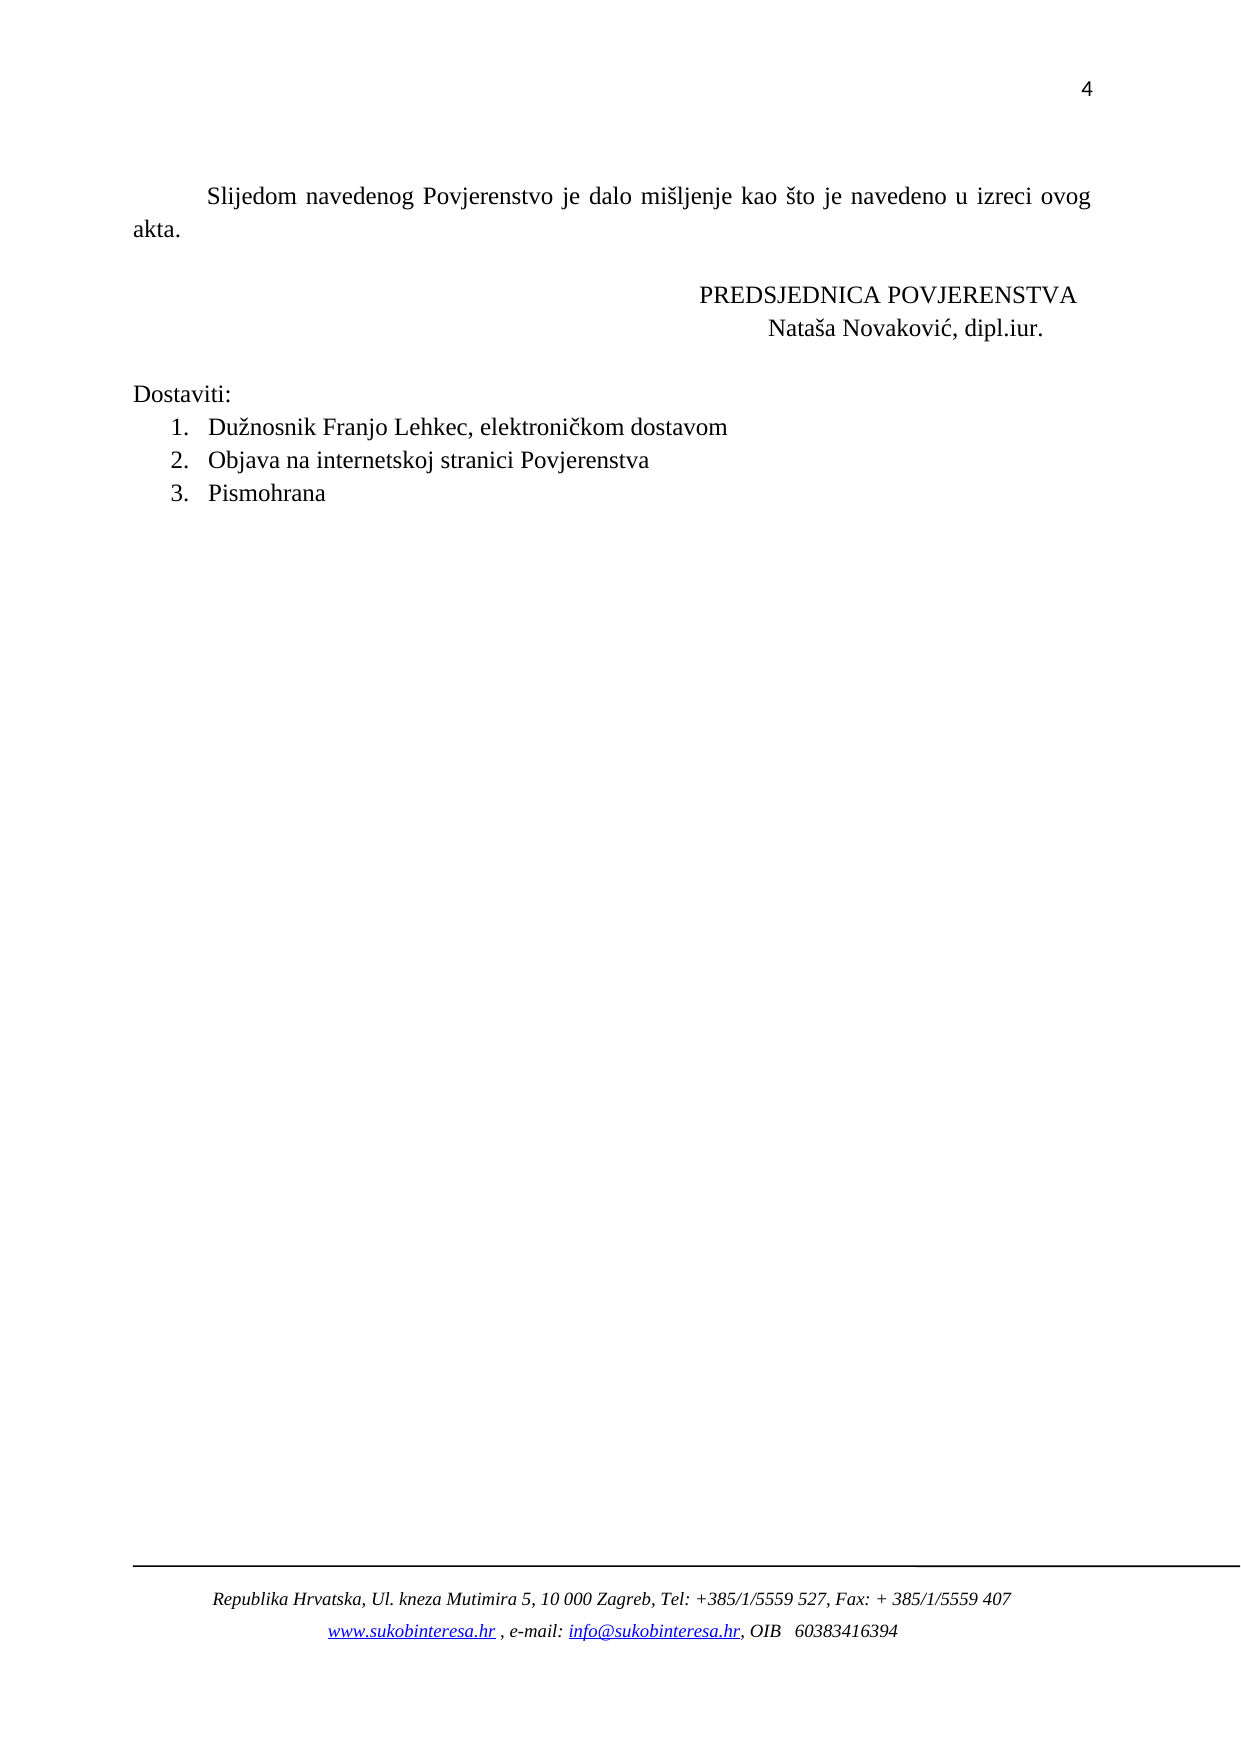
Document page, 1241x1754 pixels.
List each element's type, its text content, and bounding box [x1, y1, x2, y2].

list Dužnosnik Franjo Lehkec, elektroničkom dostavom [170, 412, 1092, 441]
text PREDSJEDNICA POVJERENSTVA [649, 280, 1092, 308]
text Nataša Novaković, dipl.iur. [649, 313, 1092, 342]
list Objava na internetskoj stranici Povjerenstva [170, 445, 1092, 474]
text Dostaviti: [133, 379, 1092, 408]
list Pismohrana [170, 478, 1092, 507]
text Slijedom navedenog Povjerenstvo je dalo mišljenje kao što je navedeno u izreci ovog akta. [133, 181, 1092, 242]
